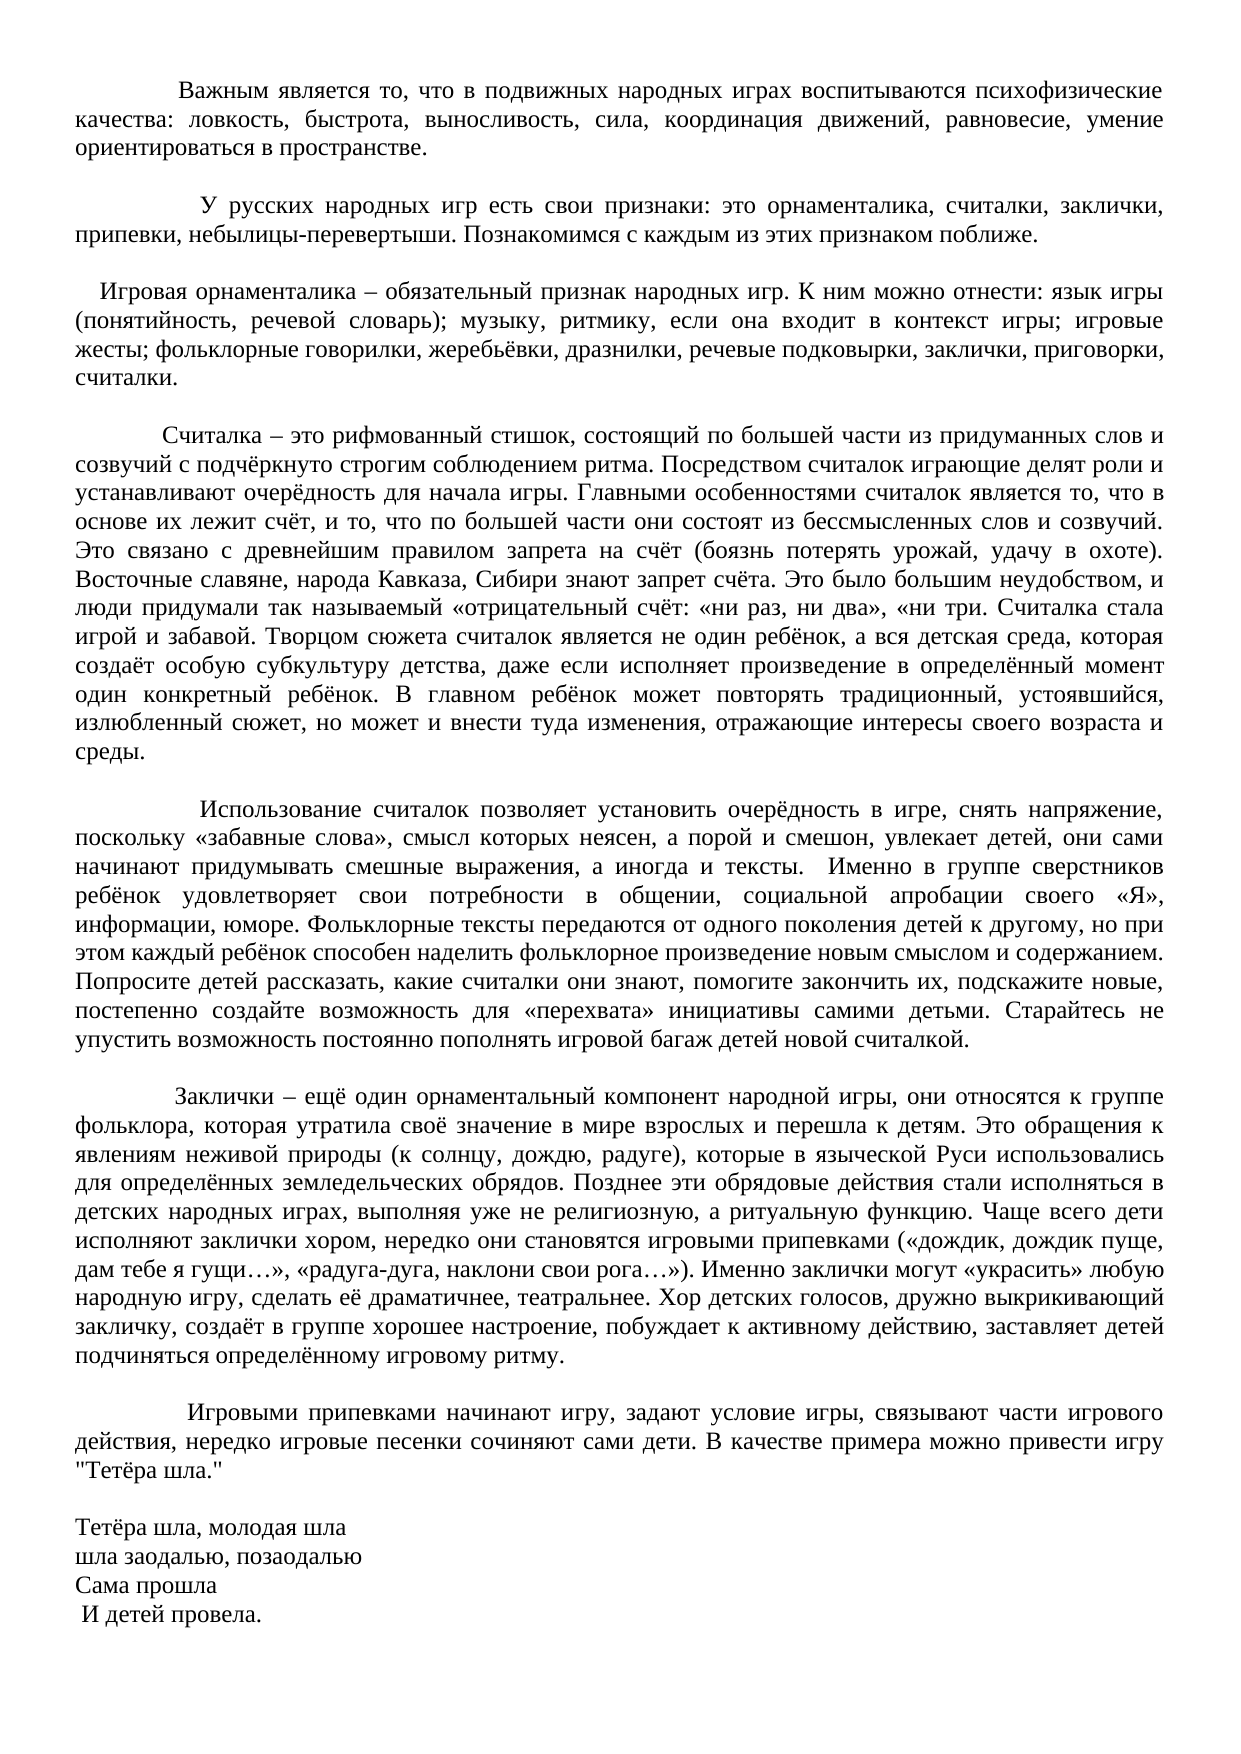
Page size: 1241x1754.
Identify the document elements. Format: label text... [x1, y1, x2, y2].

text И детей провела. [75, 1599, 1165, 1627]
text Использование считалок позволяет установить очерёдность в игре, снять напряжение, поскольку «забавные слова», смысл которых неясен, а порой и смешон, увлекает детей, они сами начинают придумывать смешные выражения, а иногда и тексты. Именно в группе сверстников ребёнок удовлетворяет свои потребности в общении, социальной апробации своего «Я», информации, юморе. Фольклорные тексты передаются от одного поколения детей к другому, но при этом каждый ребёнок способен наделить фольклорное произведение новым смыслом и содержанием. Попросите детей рассказать, какие считалки они знают, помогите закончить их, подскажите новые, постепенно создайте возможность для «перехвата» инициативы самими детьми. Старайтесь не упустить возможность постоянно пополнять игровой багаж детей новой считалкой. [75, 794, 1165, 1052]
text Считалка – это рифмованный стишок, состоящий по большей части из придуманных слов и созвучий с подчёркнуто строгим соблюдением ритма. Посредством считалок играющие делят роли и устанавливают очерёдность для начала игры. Главными особенностями считалок является то, что в основе их лежит счёт, и то, что по большей части они состоят из бессмысленных слов и созвучий. Это связано с древнейшим правилом запрета на счёт (боязнь потерять урожай, удачу в охоте). Восточные славяне, народа Кавказа, Сибири знают запрет счёта. Это было большим неудобством, и люди придумали так называемый «отрицательный счёт: «ни раз, ни два», «ни три. Считалка стала игрой и забавой. Творцом сюжета считалок является не один ребёнок, а вся детская среда, которая создаёт особую субкультуру детства, даже если исполняет произведение в определённый момент один конкретный ребёнок. В главном ребёнок может повторять традиционный, устоявшийся, излюбленный сюжет, но может и внести туда изменения, отражающие интересы своего возраста и среды. [75, 420, 1165, 765]
text Важным является то, что в подвижных народных играх воспитываются психофизические качества: ловкость, быстрота, выносливость, сила, координация движений, равновесие, умение ориентироваться в пространстве. [75, 75, 1165, 161]
text Игровыми припевками начинают игру, задают условие игры, связывают части игрового действия, нередко игровые песенки сочиняют сами дети. В качестве примера можно привести игру "Тетёра шла." [75, 1397, 1165, 1484]
text У русских народных игр есть свои признаки: это орнаменталика, считалки, заклички, припевки, небылицы-перевертыши. Познакомимся с каждым из этих признаком поближе. [75, 190, 1165, 247]
text Заклички – ещё один орнаментальный компонент народной игры, они относятся к группе фольклора, которая утратила своё значение в мире взрослых и перешла к детям. Это обращения к явлениям неживой природы (к солнцу, дождю, радуге), которые в языческой Руси использовались для определённых земледельческих обрядов. Позднее эти обрядовые действия стали исполняться в детских народных играх, выполняя уже не религиозную, а ритуальную функцию. Чаще всего дети исполняют заклички хором, нередко они становятся игровыми припевками («дождик, дождик пуще, дам тебе я гущи…», «радуга-дуга, наклони свои рога…»). Именно заклички могут «украсить» любую народную игру, сделать её драматичнее, театральнее. Хор детских голосов, дружно выкрикивающий закличку, создаёт в группе хорошее настроение, побуждает к активному действию, заставляет детей подчиняться определённому игровому ритму. [75, 1081, 1165, 1369]
text Сама прошла [75, 1570, 1165, 1599]
text шла заодалью, позаодалью [75, 1541, 1165, 1570]
text Тетёра шла, молодая шла [75, 1512, 1165, 1541]
text Игровая орнаменталика – обязательный признак народных игр. К ним можно отнести: язык игры (понятийность, речевой словарь); музыку, ритмику, если она входит в контекст игры; игровые жесты; фольклорные говорилки, жеребьёвки, дразнилки, речевые подковырки, заклички, приговорки, считалки. [75, 276, 1165, 391]
